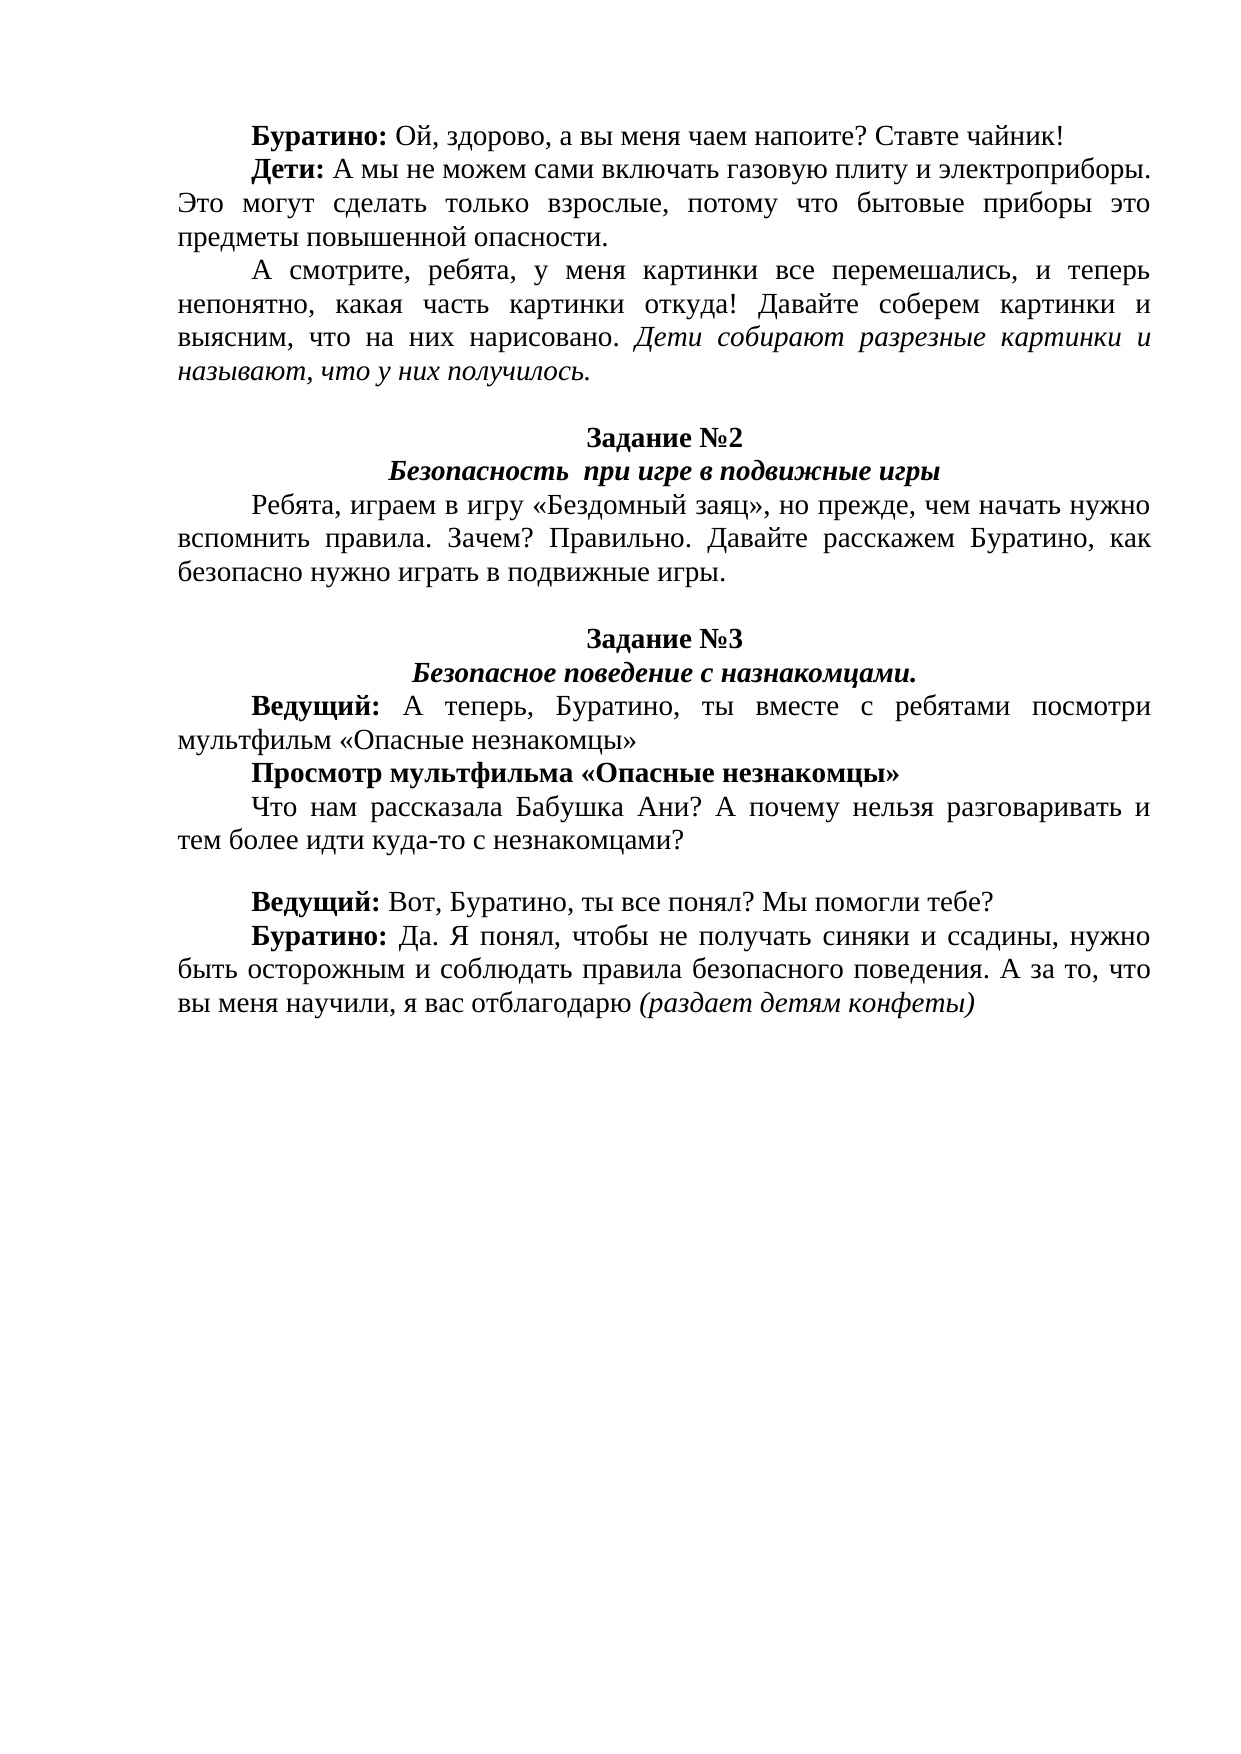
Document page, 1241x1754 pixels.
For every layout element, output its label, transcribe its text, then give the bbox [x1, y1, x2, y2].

text А смотрите, ребята, у меня картинки все перемешались, и теперь непонятно, какая часть картинки откуда! Давайте соберем картинки и выясним, что на них нарисовано. Дети собирают разрезные картинки и называют, что у них получилось. [177, 252, 1152, 386]
text Буратино: Ой, здорово, а вы меня чаем напоите? Ставте чайник! [177, 118, 1152, 152]
text Безопасное поведение с назнакомцами. [177, 655, 1152, 688]
text Задание №2 [177, 420, 1152, 453]
text Буратино: Да. Я понял, чтобы не получать синяки и ссадины, нужно быть осторожным и соблюдать правила безопасного поведения. А за то, что вы меня научили, я вас отблагодарю (раздает детям конфеты) [177, 918, 1152, 1018]
text Дети: А мы не можем сами включать газовую плиту и электроприборы. Это могут сделать только взрослые, потому что бытовые приборы это предметы повышенной опасности. [177, 152, 1152, 252]
text Ведущий: А теперь, Буратино, ты вместе с ребятами посмотри мультфильм «Опасные незнакомцы» [177, 688, 1152, 755]
text Ведущий: Вот, Буратино, ты все понял? Мы помогли тебе? [177, 884, 1152, 918]
text Задание №3 [177, 621, 1152, 655]
text Безопасность при игре в подвижные игры [177, 453, 1152, 487]
text Просмотр мультфильма «Опасные незнакомцы» [177, 755, 1152, 789]
text Ребята, играем в игру «Бездомный заяц», но прежде, чем начать нужно вспомнить правила. Зачем? Правильно. Давайте расскажем Буратино, как безопасно нужно играть в подвижные игры. [177, 487, 1152, 588]
text Что нам рассказала Бабушка Ани? А почему нельзя разговаривать и тем более идти куда-то с незнакомцами? [177, 789, 1152, 856]
